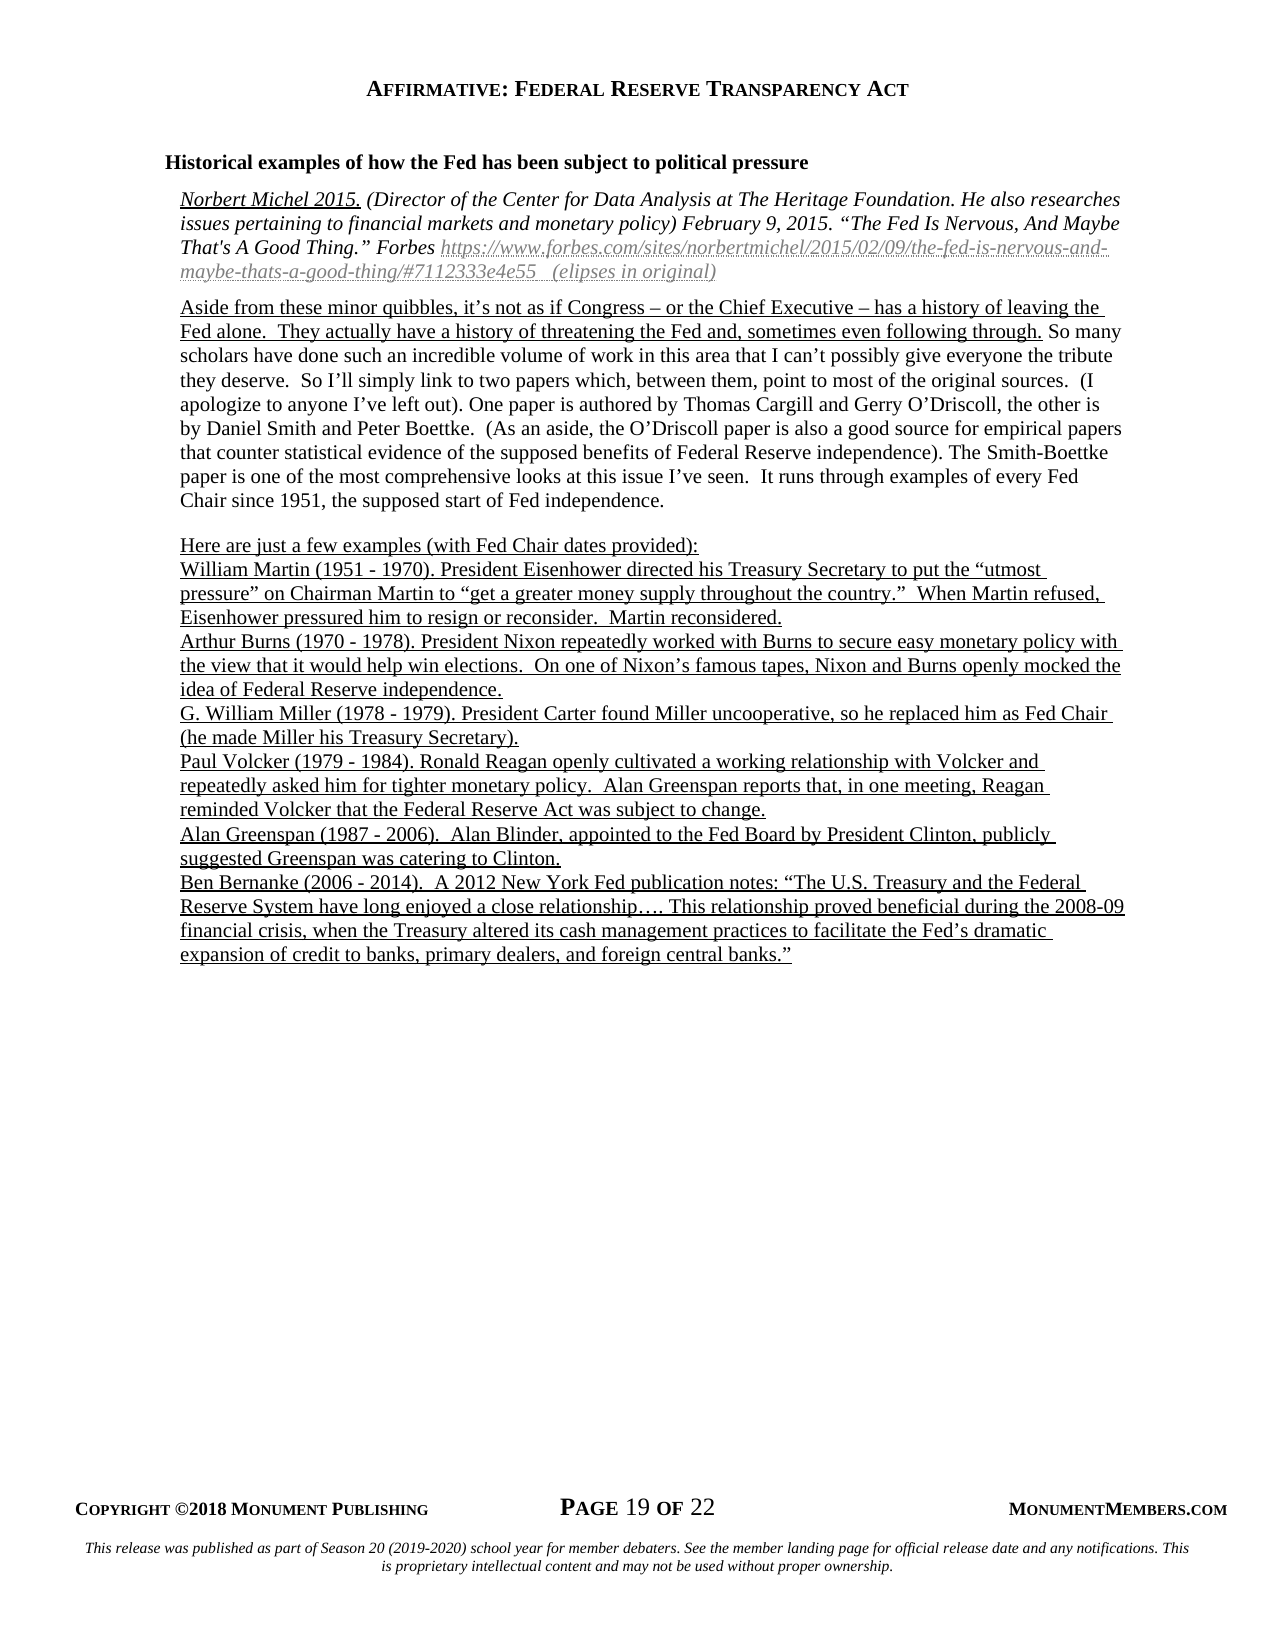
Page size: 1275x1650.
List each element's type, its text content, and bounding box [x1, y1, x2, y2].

text Here are just a few examples (with Fed Chair dates provided): William Martin (1951 - 1970). President Eisenhower directed his Treasury Secretary to put the “utmost pressure” on Chairman Martin to “get a greater money supply throughout the country.” When Martin refused, Eisenhower pressured him to resign or reconsider. Martin reconsidered. Arthur Burns (1970 - 1978). President Nixon repeatedly worked with Burns to secure easy monetary policy with the view that it would help win elections. On one of Nixon’s famous tapes, Nixon and Burns openly mocked the idea of Federal Reserve independence. G. William Miller (1978 - 1979). President Carter found Miller uncooperative, so he replaced him as Fed Chair (he made Miller his Treasury Secretary). Paul Volcker (1979 - 1984). Ronald Reagan openly cultivated a working relationship with Volcker and repeatedly asked him for tighter monetary policy. Alan Greenspan reports that, in one meeting, Reagan reminded Volcker that the Federal Reserve Act was subject to change. Alan Greenspan (1987 - 2006). Alan Blinder, appointed to the Fed Board by President Clinton, publicly suggested Greenspan was catering to Clinton. Ben Bernanke (2006 - 2014). A 2012 New York Fed publication notes: “The U.S. Treasury and the Federal Reserve System have long enjoyed a close relationship…. This relationship proved beneficial during the 2008-09 financial crisis, when the Treasury altered its cash management practices to facilitate the Fed’s dramatic expansion of credit to banks, primary dealers, and foreign central banks.” [180, 533, 1125, 914]
text Historical examples of how the Fed has been subject to political pressure [165, 150, 1125, 174]
text Aside from these minor quibbles, it’s not as if Congress – or the Chief Executive – has a history of leaving the Fed alone. They actually have a history of threatening the Fed and, sometimes even following through. So many scholars have done such an incredible volume of work in this area that I can’t possibly give everyone the tribute they deserve. So I’ll simply link to two papers which, between them, point to most of the original sources. (I apologize to anyone I’ve left out). One paper is authored by Thomas Cargill and Gerry O’Driscoll, the other is by Daniel Smith and Peter Boettke. (As an aside, the O’Driscoll paper is also a good source for empirical papers that counter statistical evidence of the supposed benefits of Federal Reserve independence). The Smith-Boettke paper is one of the most comprehensive looks at this issue I’ve seen. It runs through examples of every Fed Chair since 1951, the supposed start of Fed independence. [180, 295, 1125, 512]
text Norbert Michel 2015. (Director of the Center for Data Analysis at The Heritage Foundation. He also researches issues pertaining to financial markets and monetary policy) February 9, 2015. “The Fed Is Nervous, And Maybe That's A Good Thing.” Forbes https://www.forbes.com/sites/norbertmichel/2015/02/09/the-fed-is-nervous-and-maybe-thats-a-good-thing/#7112333e4e55 (elipses in original) [180, 187, 1125, 283]
